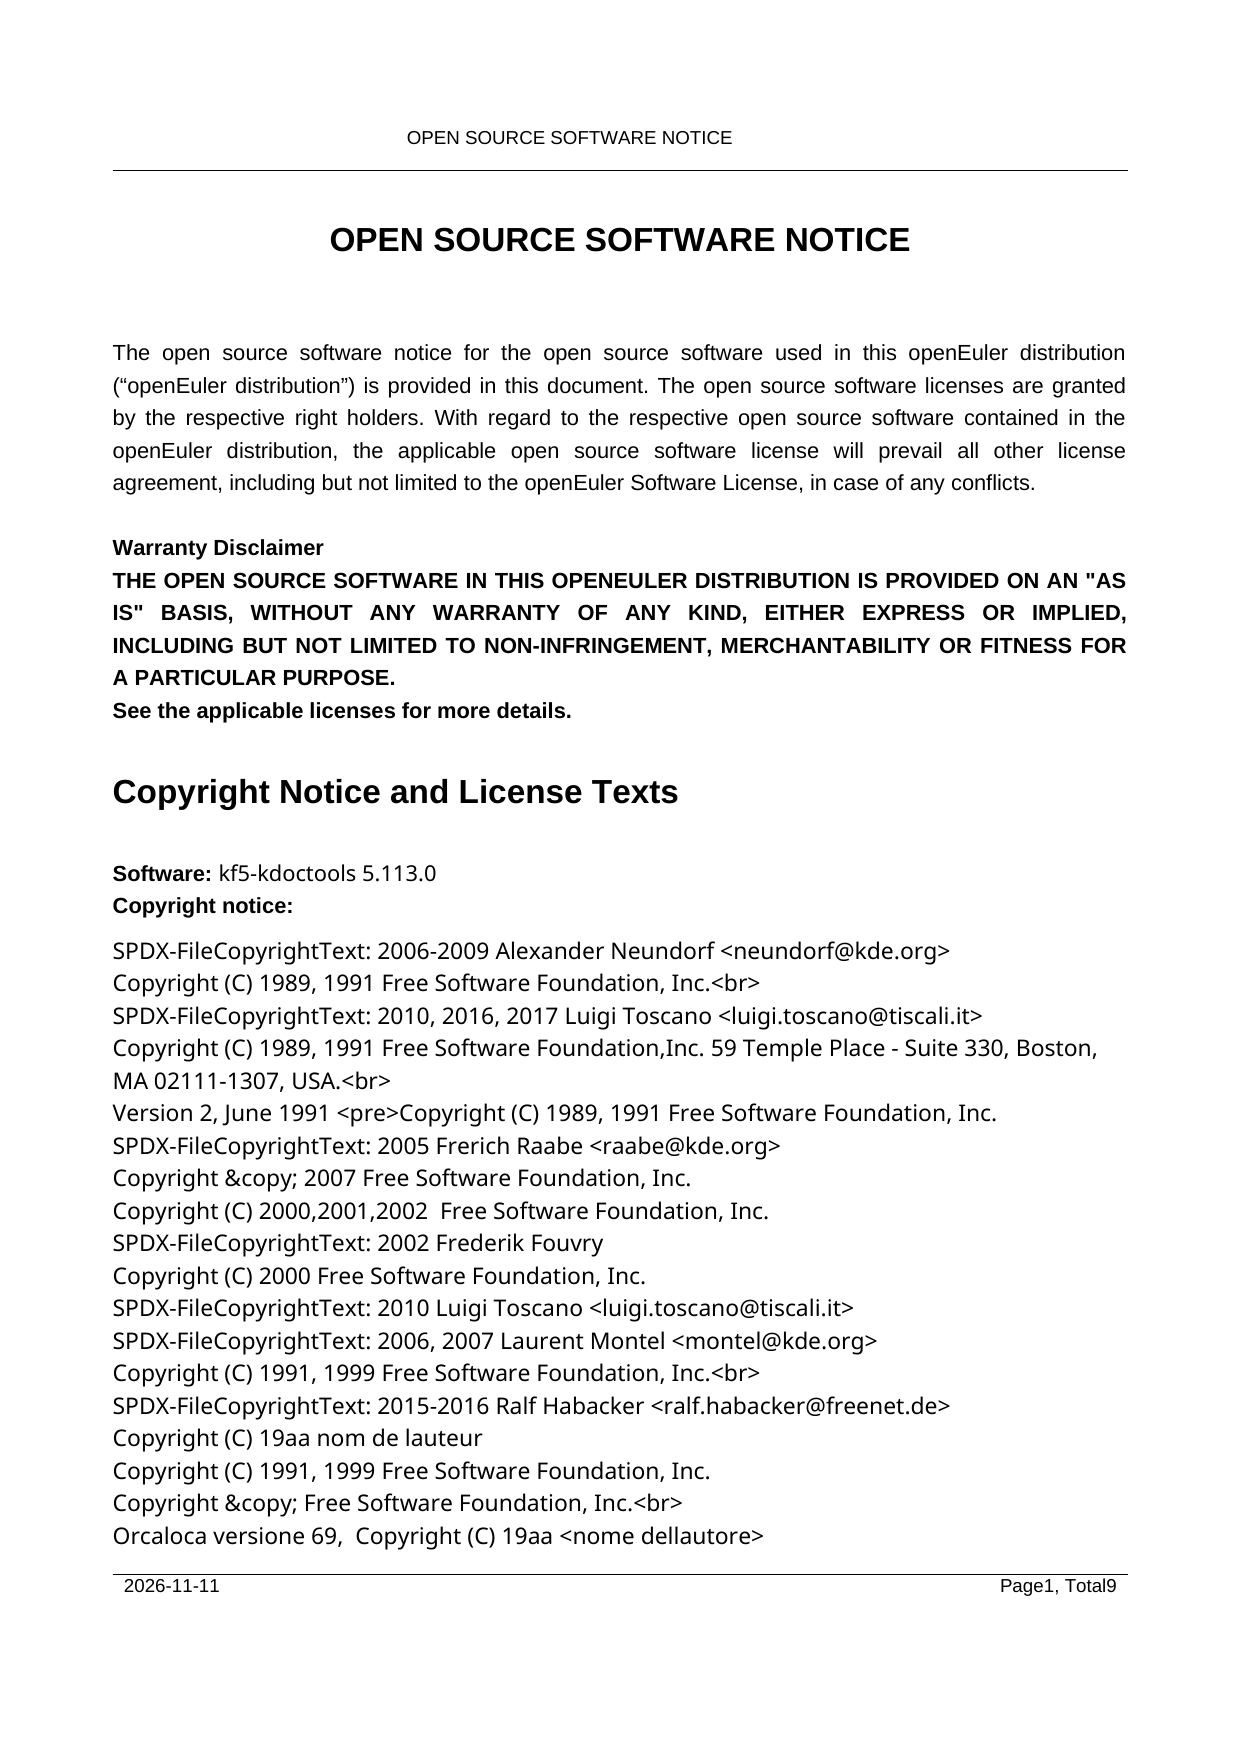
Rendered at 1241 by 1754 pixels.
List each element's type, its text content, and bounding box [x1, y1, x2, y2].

text Copyright Notice and License Texts [112, 759, 1128, 824]
text The open source software notice for the open source software used in this openEuler distribution (“openEuler distribution”) is provided in this document. The open source software licenses are granted by the respective right holders. With regard to the respective open source software contained in the openEuler distribution, the applicable open source software license will prevail all other license agreement, including but not limited to the openEuler Software License, in case of any conflicts. [112, 336, 1128, 499]
title Software: kf5-kdoctools 5.113.0 [112, 856, 1128, 889]
text OPEN SOURCE SOFTWARE NOTICE [112, 206, 1128, 271]
text THE OPEN SOURCE SOFTWARE IN THIS OPENEULER DISTRIBUTION IS PROVIDED ON AN "AS IS" BASIS, WITHOUT ANY WARRANTY OF ANY KIND, EITHER EXPRESS OR IMPLIED, INCLUDING BUT NOT LIMITED TO NON-INFRINGEMENT, MERCHANTABILITY OR FITNESS FOR A PARTICULAR PURPOSE. See the applicable licenses for more details. [112, 564, 1128, 726]
text Copyright notice: [112, 889, 1128, 921]
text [112, 934, 1128, 1551]
text Warranty Disclaimer [112, 531, 1128, 564]
